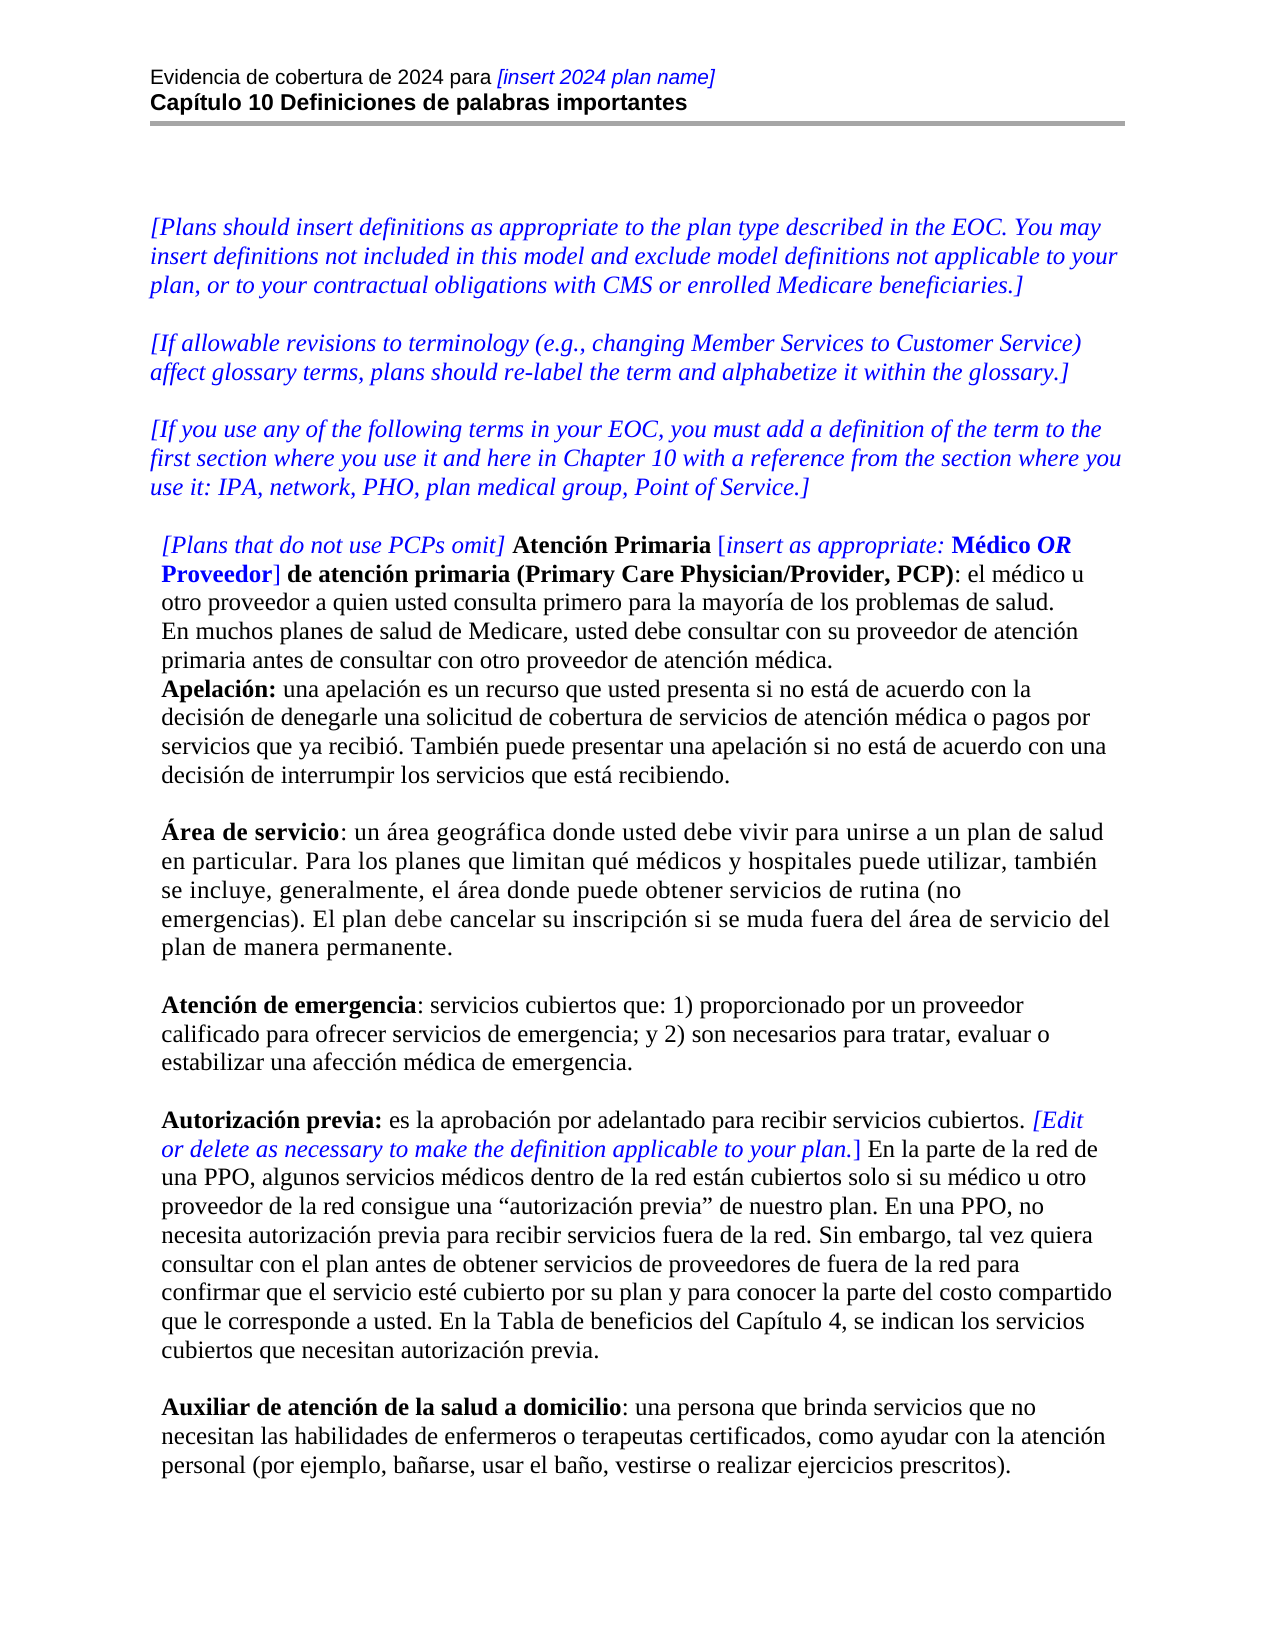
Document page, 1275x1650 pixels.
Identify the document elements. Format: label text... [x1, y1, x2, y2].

text [If allowable revisions to terminology (e.g., changing Member Services to Customer Service) affect glossary terms, plans should re-label the term and alphabetize it within the glossary.] [150, 328, 1125, 385]
table_cell Atención de emergencia: servicios cubiertos que: 1) proporcionado por un proveedor calificado para ofrecer servicios de emergencia; y 2) son necesarios para tratar, evaluar o estabilizar una afección médica de emergencia. [150, 990, 1124, 1105]
table_cell Autorización previa: es la aprobación por adelantado para recibir servicios cubiertos. [Edit or delete as necessary to make the definition applicable to your plan.] En la parte de la red de una PPO, algunos servicios médicos dentro de la red están cubiertos solo si su médico u otro proveedor de la red consigue una “autorización previa” de nuestro plan. En una PPO, no necesita autorización previa para recibir servicios fuera de la red. Sin embargo, tal vez quiera consultar con el plan antes de obtener servicios de proveedores de fuera de la red para confirmar que el servicio esté cubierto por su plan y para conocer la parte del costo compartido que le corresponde a usted. En la Tabla de beneficios del Capítulo 4, se indican los servicios cubiertos que necesitan autorización previa. [150, 1105, 1124, 1392]
table_cell Apelación: una apelación es un recurso que usted presenta si no está de acuerdo con la decisión de denegarle una solicitud de cobertura de servicios de atención médica o pagos por servicios que ya recibió. También puede presentar una apelación si no está de acuerdo con una decisión de interrumpir los servicios que está recibiendo. [150, 674, 1124, 817]
table_cell Área de servicio: un área geográfica donde usted debe vivir para unirse a un plan de salud en particular. Para los planes que limitan qué médicos y hospitales puede utilizar, también se incluye, generalmente, el área donde puede obtener servicios de rutina (no emergencias). El plan debe cancelar su inscripción si se muda fuera del área de servicio del plan de manera permanente. [150, 818, 1124, 990]
text [If you use any of the following terms in your EOC, you must add a definition of the term to the first section where you use it and here in Chapter 10 with a reference from the section where you use it: IPA, network, PHO, plan medical group, Point of Service.] [150, 414, 1125, 501]
text [Plans should insert definitions as appropriate to the plan type described in the EOC. You may insert definitions not included in this model and exclude model definitions not applicable to your plan, or to your contractual obligations with CMS or enrolled Medicare beneficiaries.] [150, 212, 1125, 299]
table_header [Plans that do not use PCPs omit] Atención Primaria [insert as appropriate: Médico OR Proveedor] de atención primaria (Primary Care Physician/Provider, PCP): el médico u otro proveedor a quien usted consulta primero para la mayoría de los problemas de salud. En muchos planes de salud de Medicare, usted debe consultar con su proveedor de atención primaria antes de consultar con otro proveedor de atención médica. [150, 530, 1124, 674]
table_cell Auxiliar de atención de la salud a domicilio: una persona que brinda servicios que no necesitan las habilidades de enfermeros o terapeutas certificados, como ayudar con la atención personal (por ejemplo, bañarse, usar el baño, vestirse o realizar ejercicios prescritos). [150, 1393, 1124, 1507]
